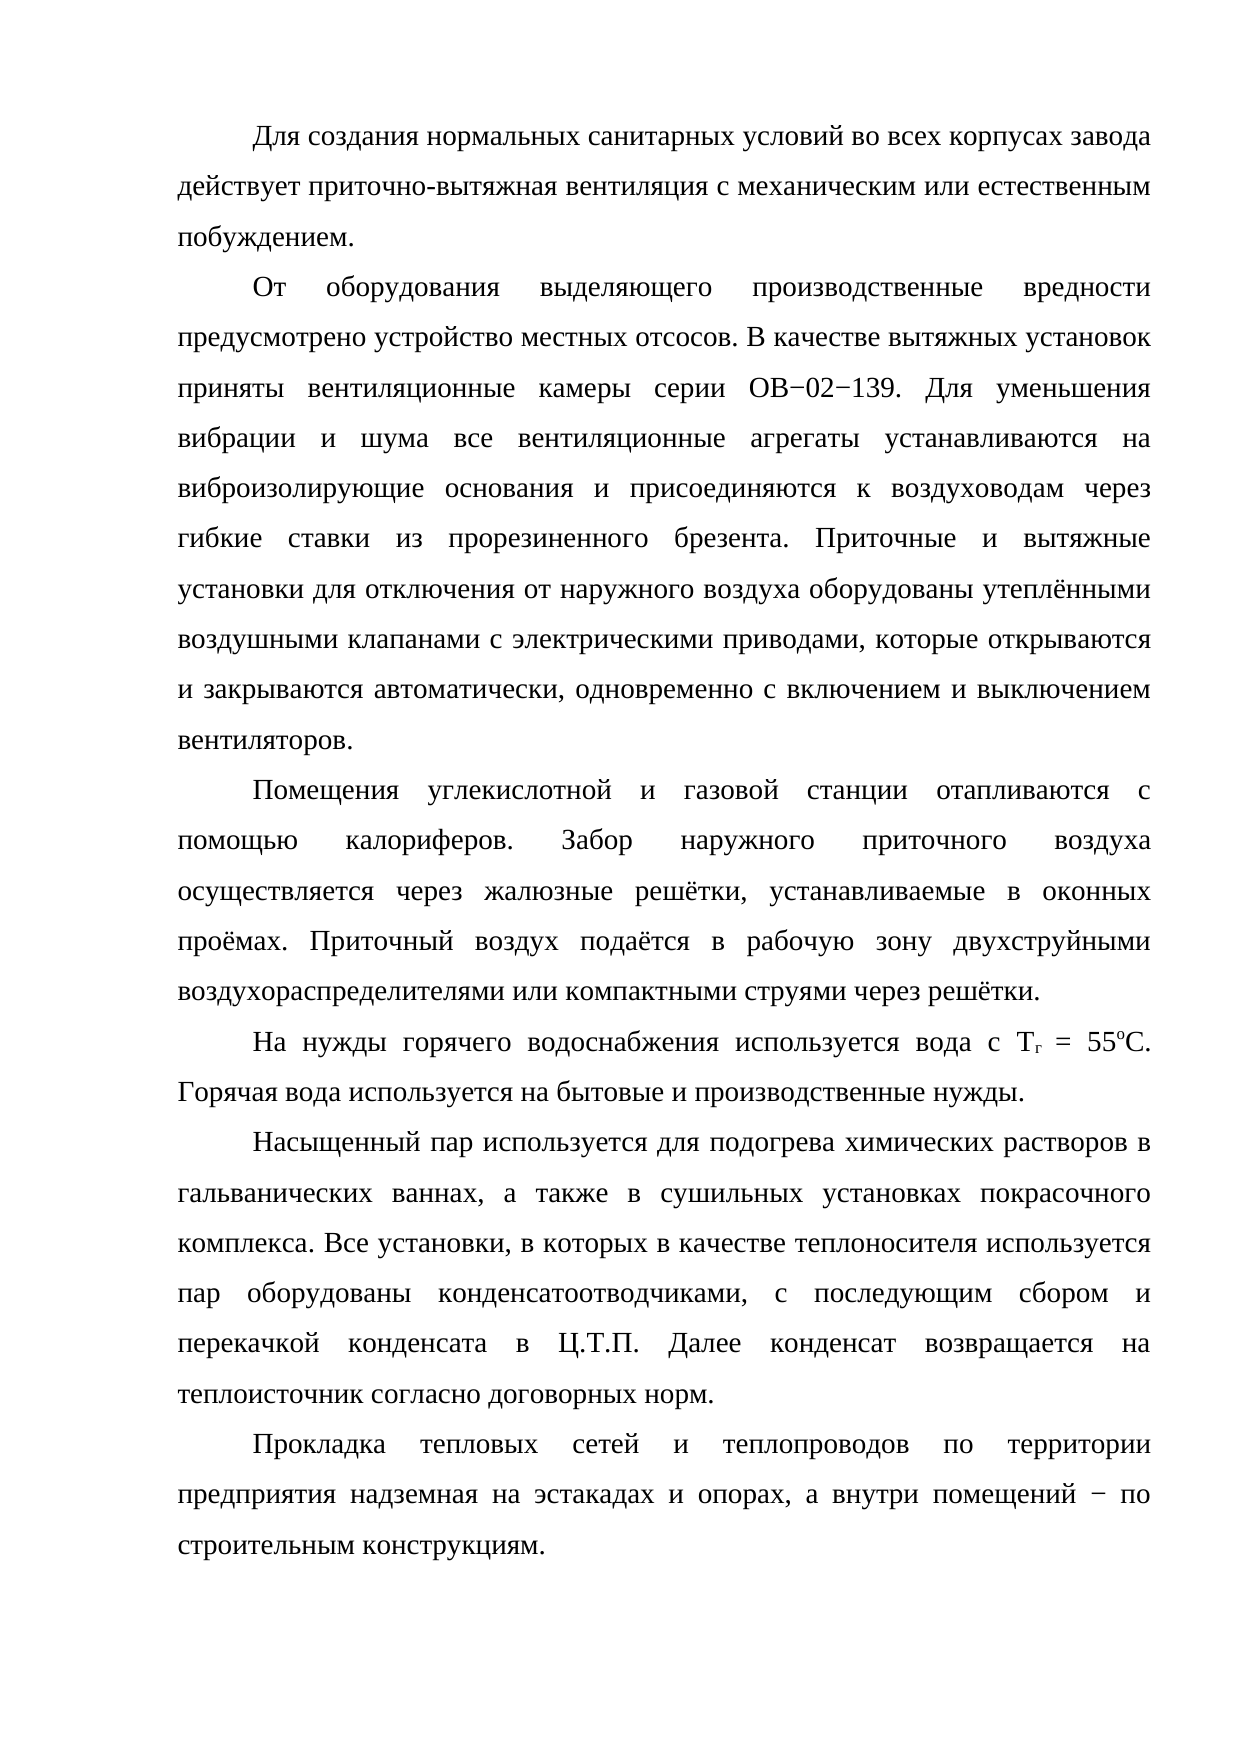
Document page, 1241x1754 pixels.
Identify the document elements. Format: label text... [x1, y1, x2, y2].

text Для создания нормальных санитарных условий во всех корпусах завода действует приточно-вытяжная вентиляция с механическим или естественным побуждением. [177, 118, 1152, 252]
text Насыщенный пар используется для подогрева химических растворов в гальванических ваннах, а также в сушильных установках покрасочного комплекса. Все установки, в которых в качестве теплоносителя используется пар оборудованы конденсатоотводчиками, с последующим сбором и перекачкой конденсата в Ц.Т.П. Далее конденсат возвращается на теплоисточник согласно договорных норм. [177, 1124, 1152, 1409]
text Помещения углекислотной и газовой станции отапливаются с помощью калориферов. Забор наружного приточного воздуха осуществляется через жалюзные решётки, устанавливаемые в оконных проёмах. Приточный воздух подаётся в рабочую зону двухструйными воздухораспределителями или компактными струями через решётки. [177, 772, 1152, 1007]
text От оборудования выделяющего производственные вредности предусмотрено устройство местных отсосов. В качестве вытяжных установок приняты вентиляционные камеры серии ОВ−02−139. Для уменьшения вибрации и шума все вентиляционные агрегаты устанавливаются на виброизолирующие основания и присоединяются к воздуховодам через гибкие ставки из прорезиненного брезента. Приточные и вытяжные установки для отключения от наружного воздуха оборудованы утеплёнными воздушными клапанами с электрическими приводами, которые открываются и закрываются автоматически, одновременно с включением и выключением вентиляторов. [177, 269, 1152, 755]
text Прокладка тепловых сетей и теплопроводов по территории предприятия надземная на эстакадах и опорах, а внутри помещений − по строительным конструкциям. [177, 1426, 1152, 1560]
text На нужды горячего водоснабжения используется вода с Тг = 55оС. Горячая вода используется на бытовые и производственные нужды. [177, 1024, 1152, 1108]
